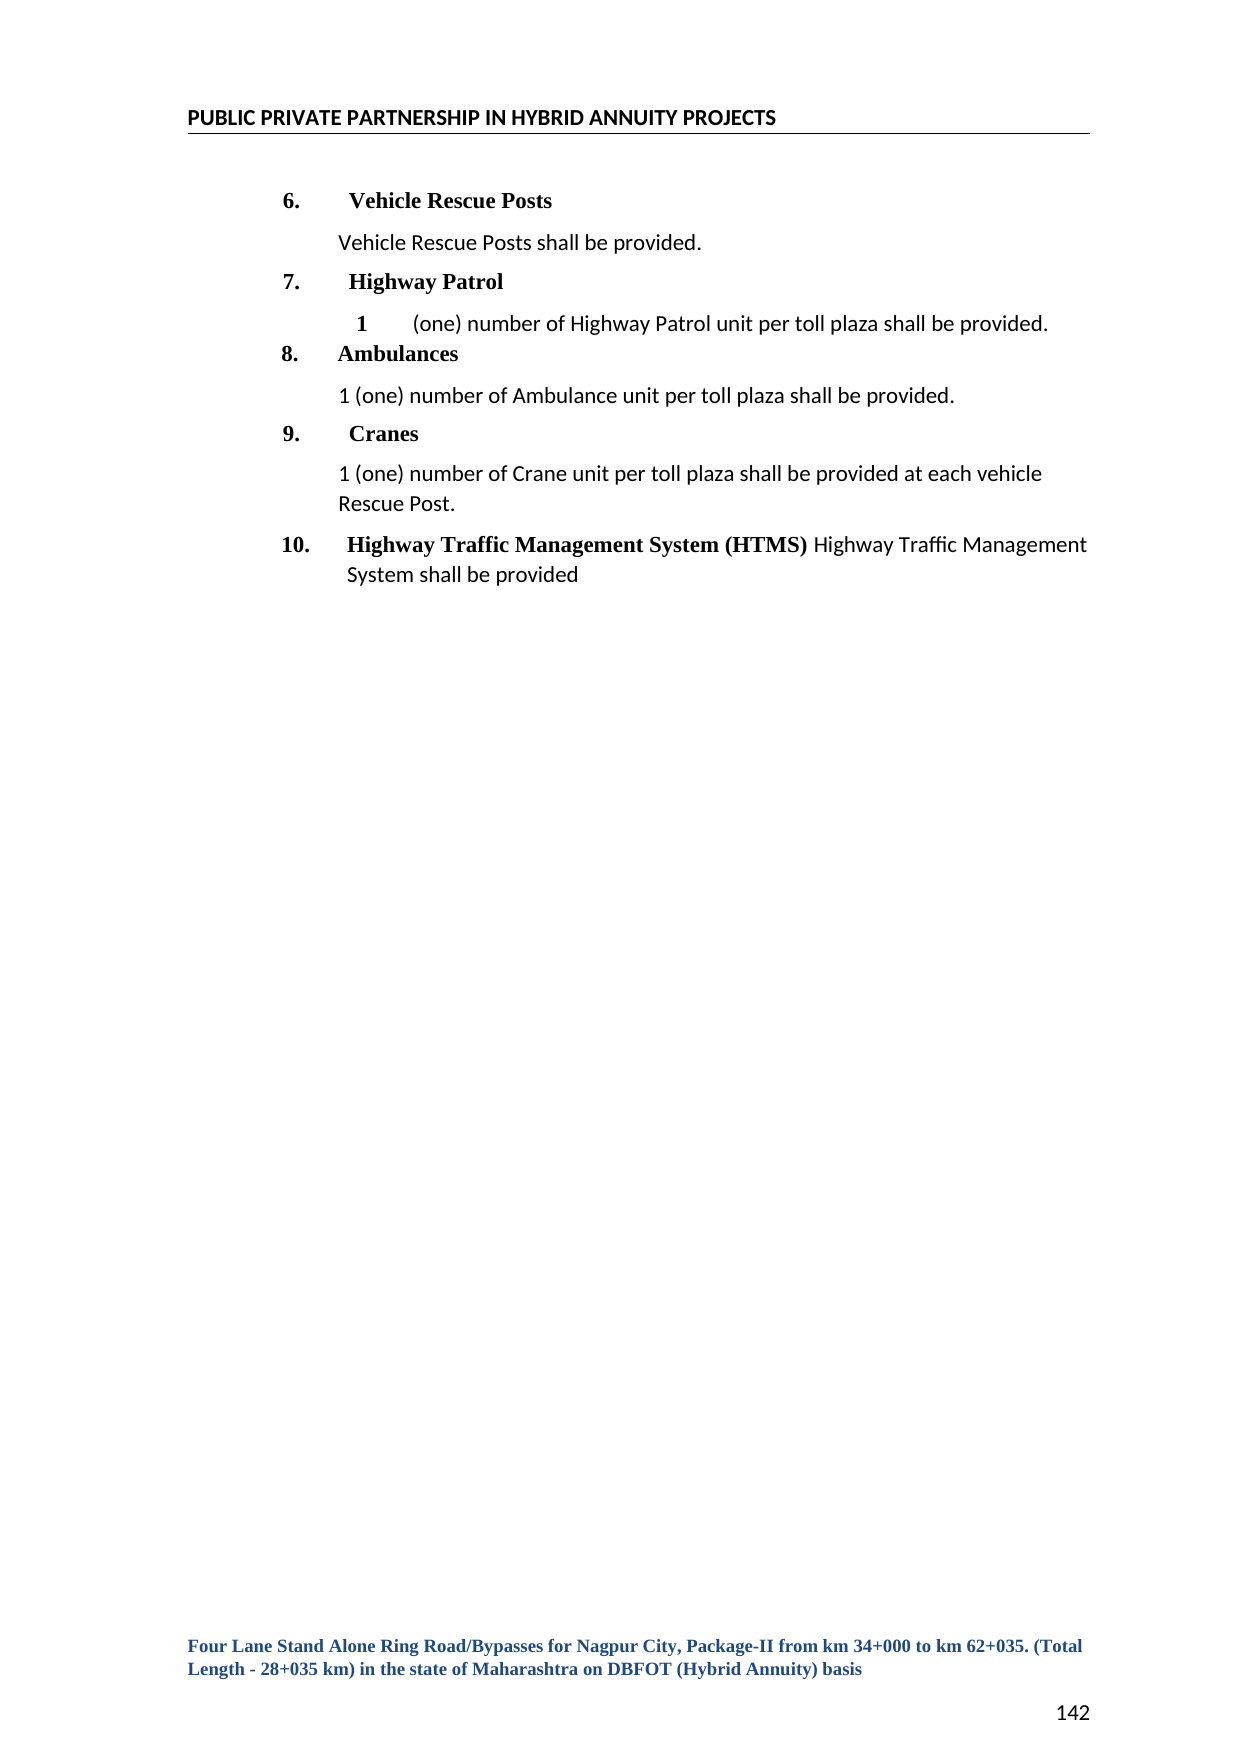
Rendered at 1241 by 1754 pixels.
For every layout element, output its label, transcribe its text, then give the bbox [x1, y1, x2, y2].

text 1 (one) number of Ambulance unit per toll plaza shall be provided. [338, 381, 1090, 409]
list Ambulances [281, 339, 1090, 366]
list Cranes [283, 421, 1090, 447]
text 1 (one) number of Crane unit per toll plaza shall be provided at each vehicle Rescue Post. [338, 459, 1090, 517]
list Highway Traffic Management System (HTMS) Highway Traffic Management System shall be provided [281, 530, 1090, 588]
list Highway Patrol [283, 268, 1090, 295]
list Vehicle Rescue Posts [283, 187, 1090, 214]
text Vehicle Rescue Posts shall be provided. [338, 228, 1090, 257]
list (one) number of Highway Patrol unit per toll plaza shall be provided. [356, 309, 1090, 337]
